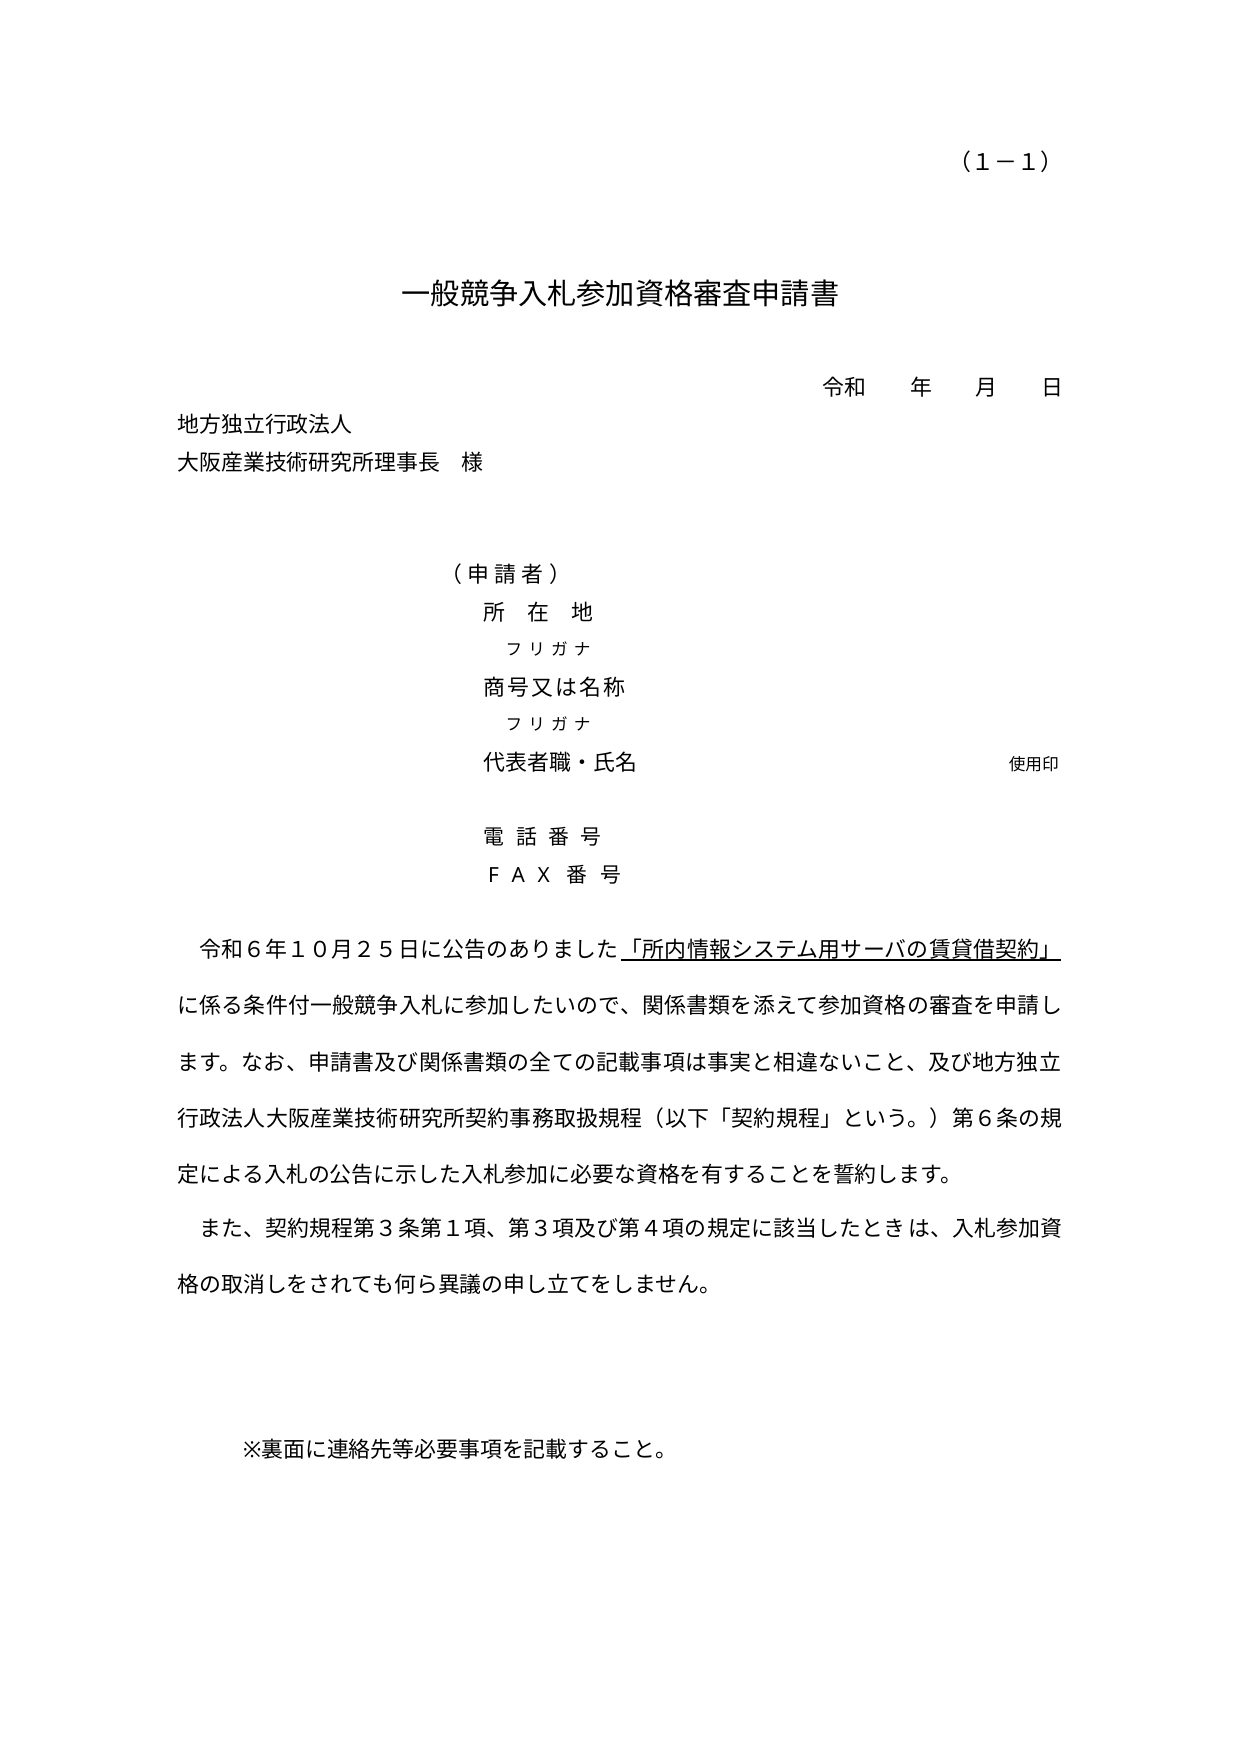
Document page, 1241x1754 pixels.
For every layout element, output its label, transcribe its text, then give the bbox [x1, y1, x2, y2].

text FAX番号 [488, 854, 1063, 892]
text フリガナ [505, 629, 1063, 667]
text 電話番号 [483, 817, 1063, 854]
text （申請者） [440, 554, 1063, 592]
text 大阪産業技術研究所理事長 様 [177, 442, 1063, 479]
text 地方独立行政法人 [177, 404, 1063, 442]
text フリガナ [505, 704, 1063, 742]
text 令和６年１０月２５日に公告のありました「所内情報システム用サーバの賃貸借契約」に係る条件付一般競争入札に参加したいので、関係書類を添えて参加資格の審査を申請します。なお、申請書及び関係書類の全ての記載事項は事実と相違ないこと、及び地方独立行政法人大阪産業技術研究所契約事務取扱規程（以下「契約規程」という。）第６条の規定による入札の公告に示した入札参加に必要な資格を有することを誓約します。 [177, 929, 1063, 1192]
text 商号又は名称 [483, 667, 1063, 704]
text （１－１） [177, 142, 1063, 179]
text 令和 年 月 日 [177, 367, 1063, 404]
text 一般競争入札参加資格審査申請書 [177, 254, 1063, 329]
text 代表者職・氏名 使用印 [483, 742, 1063, 779]
text また、契約規程第３条第１項、第３項及び第４項の規定に該当したときは、入札参加資格の取消しをされても何ら異議の申し立てをしません。 [177, 1208, 1063, 1301]
text 所在地 [483, 592, 1063, 629]
text ※裏面に連絡先等必要事項を記載すること。 [243, 1430, 1063, 1467]
